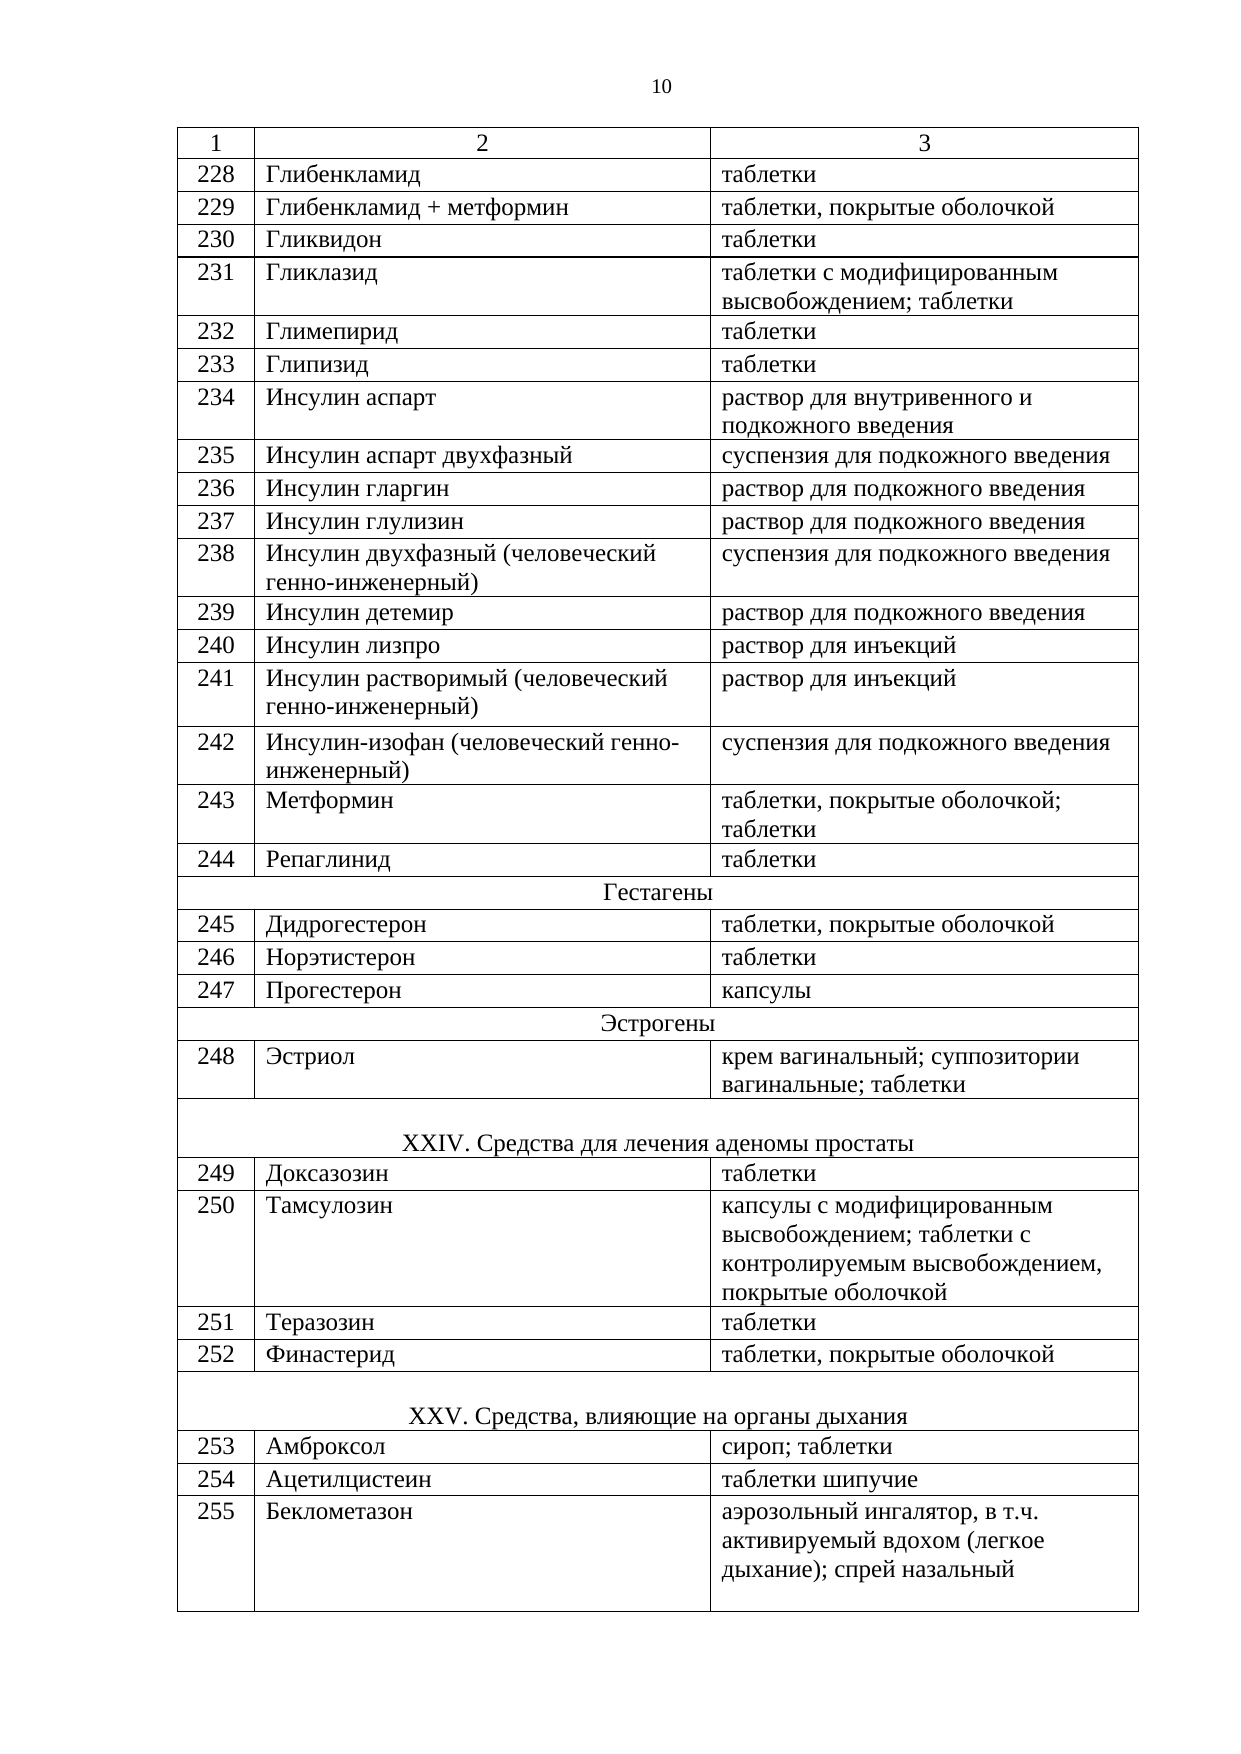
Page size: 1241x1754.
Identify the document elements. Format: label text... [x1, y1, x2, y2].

table_cell XXV. Средства, влияющие на органы дыхания [178, 1372, 1138, 1430]
table_cell Инсулин гларгин [255, 473, 710, 505]
table_cell 244 [178, 844, 254, 876]
table_cell раствор для внутривенного и подкожного введения [711, 382, 1138, 439]
table_cell 232 [178, 316, 254, 348]
table_cell Глипизид [255, 349, 710, 381]
table_cell Инсулин аспарт двухфазный [255, 440, 710, 472]
table_cell 241 [178, 663, 254, 726]
table_cell XXIV. Средства для лечения аденомы простаты [178, 1099, 1138, 1157]
table_cell 242 [178, 727, 254, 784]
table_cell Инсулин лизпро [255, 630, 710, 662]
table_cell Глибенкламид [255, 159, 710, 191]
table_cell 250 [178, 1191, 254, 1306]
table_cell 253 [178, 1431, 254, 1463]
table_cell 246 [178, 942, 254, 974]
table_cell 248 [178, 1041, 254, 1098]
table_cell 243 [178, 785, 254, 843]
table_cell Беклометазон [255, 1496, 710, 1611]
table_cell таблетки [711, 159, 1138, 191]
table_cell 255 [178, 1496, 254, 1611]
table_cell Глибенкламид + метформин [255, 192, 710, 223]
table_cell 239 [178, 597, 254, 629]
table_cell 237 [178, 506, 254, 537]
table_cell 252 [178, 1340, 254, 1371]
table_cell 245 [178, 910, 254, 941]
table_header 3 [711, 128, 1138, 158]
table_cell таблетки [711, 844, 1138, 876]
table_cell таблетки [711, 316, 1138, 348]
table_cell 236 [178, 473, 254, 505]
table_cell Инсулин детемир [255, 597, 710, 629]
table_cell 233 [178, 349, 254, 381]
table_cell таблетки, покрытые оболочкой [711, 192, 1138, 223]
table_cell Инсулин растворимый (человеческий генно-инженерный) [255, 663, 710, 726]
table_cell Эстриол [255, 1041, 710, 1098]
table_cell Гликлазид [255, 258, 710, 315]
table_cell Прогестерон [255, 975, 710, 1007]
table_cell крем вагинальный; суппозитории вагинальные; таблетки [711, 1041, 1138, 1098]
table_cell Инсулин-изофан (человеческий генно-инженерный) [255, 727, 710, 784]
table_cell суспензия для подкожного введения [711, 440, 1138, 472]
table_cell таблетки [711, 349, 1138, 381]
table_cell Метформин [255, 785, 710, 843]
table_cell раствор для подкожного введения [711, 506, 1138, 537]
table_cell таблетки с модифицированным высвобождением; таблетки [711, 258, 1138, 315]
table_cell 254 [178, 1464, 254, 1495]
table_cell 231 [178, 258, 254, 315]
table_cell Гестагены [178, 877, 1138, 908]
table_cell таблетки [711, 1307, 1138, 1338]
table_cell таблетки шипучие [711, 1464, 1138, 1495]
table_cell 240 [178, 630, 254, 662]
table_cell раствор для подкожного введения [711, 473, 1138, 505]
table_cell Инсулин глулизин [255, 506, 710, 537]
table_cell раствор для подкожного введения [711, 597, 1138, 629]
table_cell таблетки [711, 942, 1138, 974]
table_cell раствор для инъекций [711, 663, 1138, 726]
table_cell Доксазозин [255, 1158, 710, 1189]
table_cell 247 [178, 975, 254, 1007]
table_cell капсулы [711, 975, 1138, 1007]
table_header 2 [255, 128, 710, 158]
table_cell таблетки, покрытые оболочкой [711, 910, 1138, 941]
table_cell 235 [178, 440, 254, 472]
table_cell суспензия для подкожного введения [711, 727, 1138, 784]
table_cell 230 [178, 225, 254, 256]
table_cell раствор для инъекций [711, 630, 1138, 662]
table_cell Гликвидон [255, 225, 710, 256]
table_cell 229 [178, 192, 254, 223]
table_cell таблетки [711, 225, 1138, 256]
table_cell Тамсулозин [255, 1191, 710, 1306]
table_cell Амброксол [255, 1431, 710, 1463]
table_cell 228 [178, 159, 254, 191]
table_cell Финастерид [255, 1340, 710, 1371]
table_cell таблетки, покрытые оболочкой; таблетки [711, 785, 1138, 843]
table_cell Теразозин [255, 1307, 710, 1338]
table_cell 251 [178, 1307, 254, 1338]
table_cell сироп; таблетки [711, 1431, 1138, 1463]
table_cell Глимепирид [255, 316, 710, 348]
table_cell аэрозольный ингалятор, в т.ч. активируемый вдохом (легкое дыхание); спрей назальный [711, 1496, 1138, 1611]
table_cell таблетки [711, 1158, 1138, 1189]
table_cell таблетки, покрытые оболочкой [711, 1340, 1138, 1371]
table_cell 238 [178, 539, 254, 596]
table_cell суспензия для подкожного введения [711, 539, 1138, 596]
table_cell капсулы с модифицированным высвобождением; таблетки с контролируемым высвобождением, покрытые оболочкой [711, 1191, 1138, 1306]
table_cell Инсулин аспарт [255, 382, 710, 439]
table_cell Дидрогестерон [255, 910, 710, 941]
table_header 1 [178, 128, 254, 158]
table_cell 249 [178, 1158, 254, 1189]
table_cell Норэтистерон [255, 942, 710, 974]
table_cell Эстрогены [178, 1008, 1138, 1040]
table_cell Ацетилцистеин [255, 1464, 710, 1495]
table_cell 234 [178, 382, 254, 439]
table_cell Репаглинид [255, 844, 710, 876]
table_cell Инсулин двухфазный (человеческий генно-инженерный) [255, 539, 710, 596]
